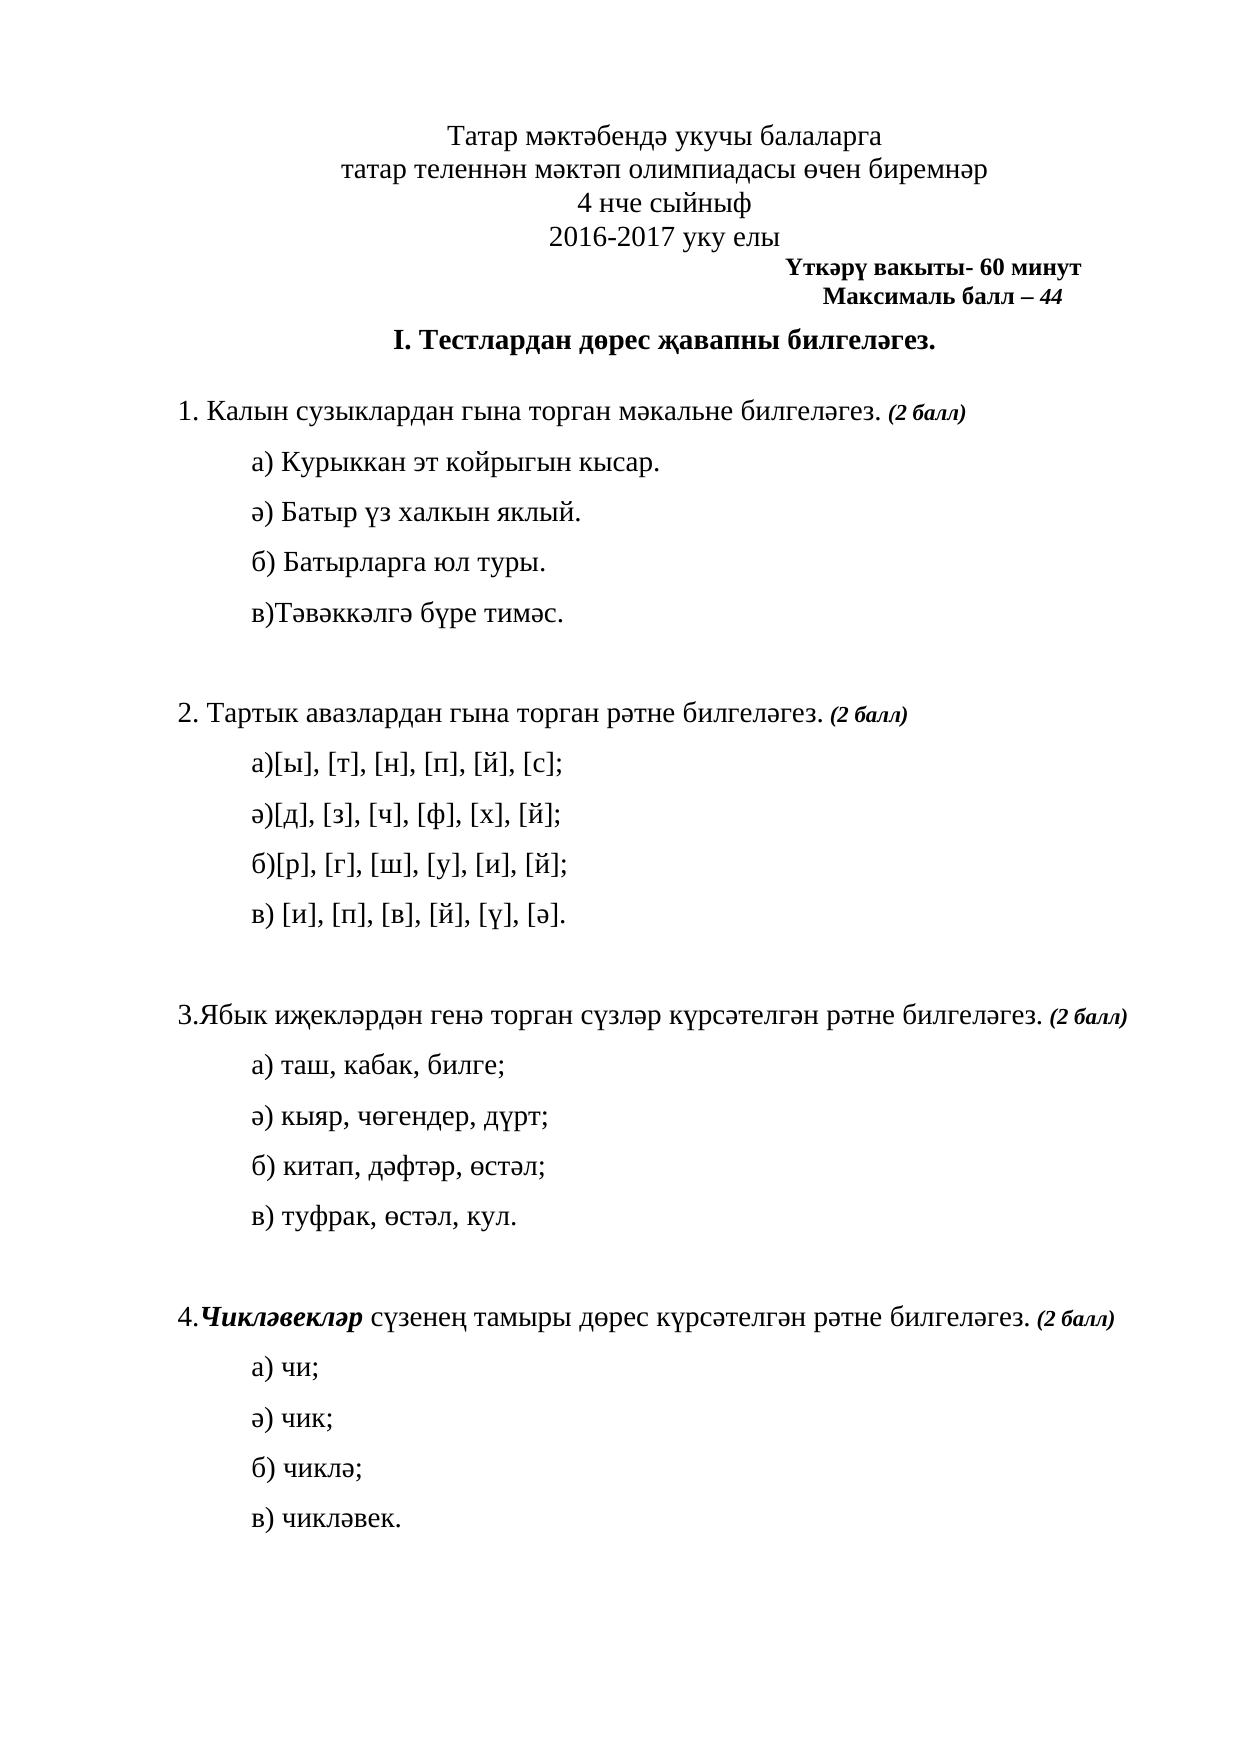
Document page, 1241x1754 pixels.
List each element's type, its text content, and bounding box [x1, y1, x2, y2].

text Максималь балл – 44 [177, 281, 1152, 310]
text Үткәрү вакыты- 60 минут [177, 252, 1152, 281]
text в) туфрак, өстәл, кул. [177, 1198, 1152, 1232]
text 2. Тартык авазлардан гына торган рәтне билгеләгез. (2 балл) [177, 695, 1152, 729]
text 4.Чикләвекләр сүзенең тамыры дөрес күрсәтелгән рәтне билгеләгез. (2 балл) [177, 1299, 1152, 1333]
text а) Курыккан эт койрыгын кысар. [177, 444, 1152, 477]
text в) чикләвек. [177, 1500, 1152, 1534]
text ә)[д], [з], [ч], [ф], [х], [й]; [177, 796, 1152, 829]
text в)Тәвәккәлгә бүре тимәс. [177, 595, 1152, 628]
text б) Батырларга юл туры. [177, 544, 1152, 578]
text татар теленнән мәктәп олимпиадасы өчен биремнәр [177, 152, 1152, 185]
text а) чи; [177, 1349, 1152, 1383]
text в) [и], [п], [в], [й], [ү], [ә]. [177, 897, 1152, 930]
text б) чиклә; [177, 1450, 1152, 1483]
text а) таш, кабак, билге; [177, 1047, 1152, 1081]
text ә) кыяр, чөгендер, дүрт; [177, 1098, 1152, 1131]
text 2016-2017 уку елы [177, 219, 1152, 252]
text б)[р], [г], [ш], [у], [и], [й]; [177, 846, 1152, 880]
text 4 нче сыйныф [177, 185, 1152, 219]
text а)[ы], [т], [н], [п], [й], [с]; [177, 746, 1152, 779]
text ә) чик; [177, 1400, 1152, 1433]
text б) китап, дәфтәр, өстәл; [177, 1148, 1152, 1182]
text I. Тестлардан дөрес җавапны билгеләгез. [177, 322, 1152, 356]
text ә) Батыр үз халкын яклый. [177, 494, 1152, 528]
text 3.Ябык иҗекләрдән генә торган сүзләр күрсәтелгән рәтне билгеләгез. (2 балл) [177, 997, 1152, 1031]
text Татар мәктәбендә укучы балаларга [177, 118, 1152, 152]
text 1. Калын сузыклардан гына торган мәкальне билгеләгез. (2 балл) [177, 393, 1152, 427]
